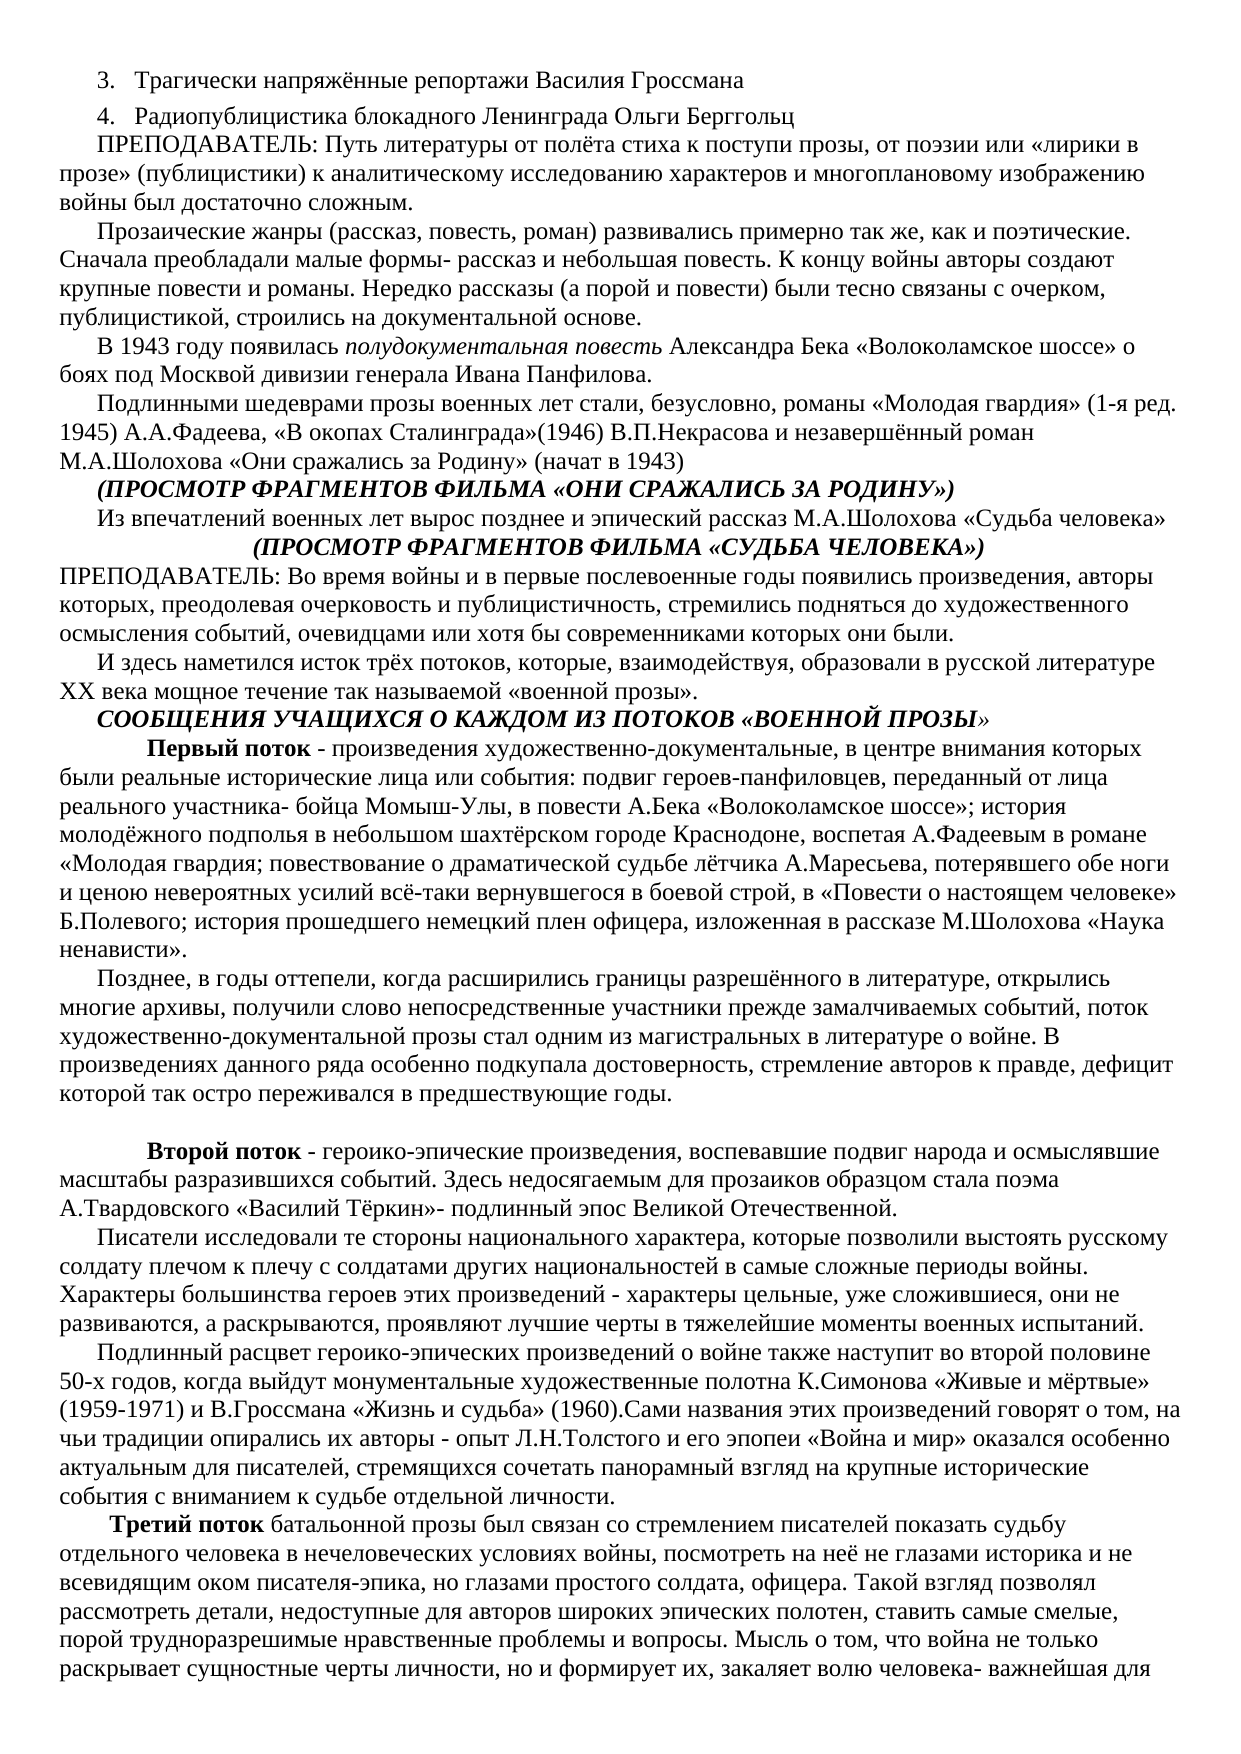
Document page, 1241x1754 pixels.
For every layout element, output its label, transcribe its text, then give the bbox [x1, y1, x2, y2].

list Радиопублицистика блокадного Ленинграда Ольги Берггольц [97, 94, 1181, 129]
text Прозаические жанры (рассказ, повесть, роман) развивались примерно так же, как и поэтические. Сначала преобладали малые формы- рассказ и небольшая повесть. К концу войны авторы создают крупные повести и романы. Нередко рассказы (а порой и повести) были тесно связаны с очерком, публицистикой, строились на документальной основе. [59, 216, 1181, 331]
text (ПРОСМОТР ФРАГМЕНТОВ ФИЛЬМА «ОНИ СРАЖАЛИСЬ ЗА РОДИНУ») [59, 474, 1181, 503]
list Трагически напряжённые репортажи Василия Гроссмана [97, 59, 1181, 94]
text Подлинными шедеврами прозы военных лет стали, безусловно, романы «Молодая гвардия» (1-я ред. 1945) А.А.Фадеева, «В окопах Сталинграда»(1946) В.П.Некрасова и незавершённый роман М.А.Шолохова «Они сражались за Родину» (начат в 1943) [59, 388, 1181, 474]
text ПРЕПОДАВАТЕЛЬ: Во время войны и в первые послевоенные годы появились произведения, авторы которых, преодолевая очерковость и публицистичность, стремились подняться до художественного осмысления событий, очевидцами или хотя бы современниками которых они были. [59, 561, 1181, 647]
text СООБЩЕНИЯ УЧАЩИХСЯ О КАЖДОМ ИЗ ПОТОКОВ «ВОЕННОЙ ПРОЗЫ» [59, 704, 1181, 733]
text Первый поток - произведения художественно-документальные, в центре внимания которых были реальные исторические лица или события: подвиг героев-панфиловцев, переданный от лица реального участника- бойца Момыш-Улы, в повести А.Бека «Волоколамское шоссе»; история молодёжного подполья в небольшом шахтёрском городе Краснодоне, воспетая А.Фадеевым в романе «Молодая гвардия; повествование о драматической судьбе лётчика А.Маресьева, потерявшего обе ноги и ценою невероятных усилий всё-таки вернувшегося в боевой строй, в «Повести о настоящем человеке» Б.Полевого; история прошедшего немецкий плен офицера, изложенная в рассказе М.Шолохова «Наука ненависти». [59, 733, 1181, 963]
text И здесь наметился исток трёх потоков, которые, взаимодействуя, образовали в русской литературе ХХ века мощное течение так называемой «военной прозы». [59, 647, 1181, 704]
text В 1943 году появилась полудокументальная повесть Александра Бека «Волоколамское шоссе» о боях под Москвой дивизии генерала Ивана Панфилова. [59, 331, 1181, 388]
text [59, 1509, 1181, 1682]
text Второй поток - героико-эпические произведения, воспевавшие подвиг народа и осмыслявшие масштабы разразившихся событий. Здесь недосягаемым для прозаиков образцом стала поэма А.Твардовского «Василий Тёркин»- подлинный эпос Великой Отечественной. [59, 1136, 1181, 1222]
text Писатели исследовали те стороны национального характера, которые позволили выстоять русскому солдату плечом к плечу с солдатами других национальностей в самые сложные периоды войны. Характеры большинства героев этих произведений - характеры цельные, уже сложившиеся, они не развиваются, а раскрываются, проявляют лучшие черты в тяжелейшие моменты военных испытаний. [59, 1222, 1181, 1337]
text (ПРОСМОТР ФРАГМЕНТОВ ФИЛЬМА «СУДЬБА ЧЕЛОВЕКА») [59, 532, 1181, 561]
text Подлинный расцвет героико-эпических произведений о войне также наступит во второй половине 50-х годов, когда выйдут монументальные художественные полотна К.Симонова «Живые и мёртвые» (1959-1971) и В.Гроссмана «Жизнь и судьба» (1960).Сами названия этих произведений говорят о том, на чьи традиции опирались их авторы - опыт Л.Н.Толстого и его эпопеи «Война и мир» оказался особенно актуальным для писателей, стремящихся сочетать панорамный взгляд на крупные исторические события с вниманием к судьбе отдельной личности. [59, 1337, 1181, 1509]
text Позднее, в годы оттепели, когда расширились границы разрешённого в литературе, открылись многие архивы, получили слово непосредственные участники прежде замалчиваемых событий, поток художественно-документальной прозы стал одним из магистральных в литературе о войне. В произведениях данного ряда особенно подкупала достоверность, стремление авторов к правде, дефицит которой так остро переживался в предшествующие годы. [59, 963, 1181, 1107]
text Из впечатлений военных лет вырос позднее и эпический рассказ М.А.Шолохова «Судьба человека» [59, 503, 1181, 532]
text ПРЕПОДАВАТЕЛЬ: Путь литературы от полёта стиха к поступи прозы, от поэзии или «лирики в прозе» (публицистики) к аналитическому исследованию характеров и многоплановому изображению войны был достаточно сложным. [59, 129, 1181, 216]
